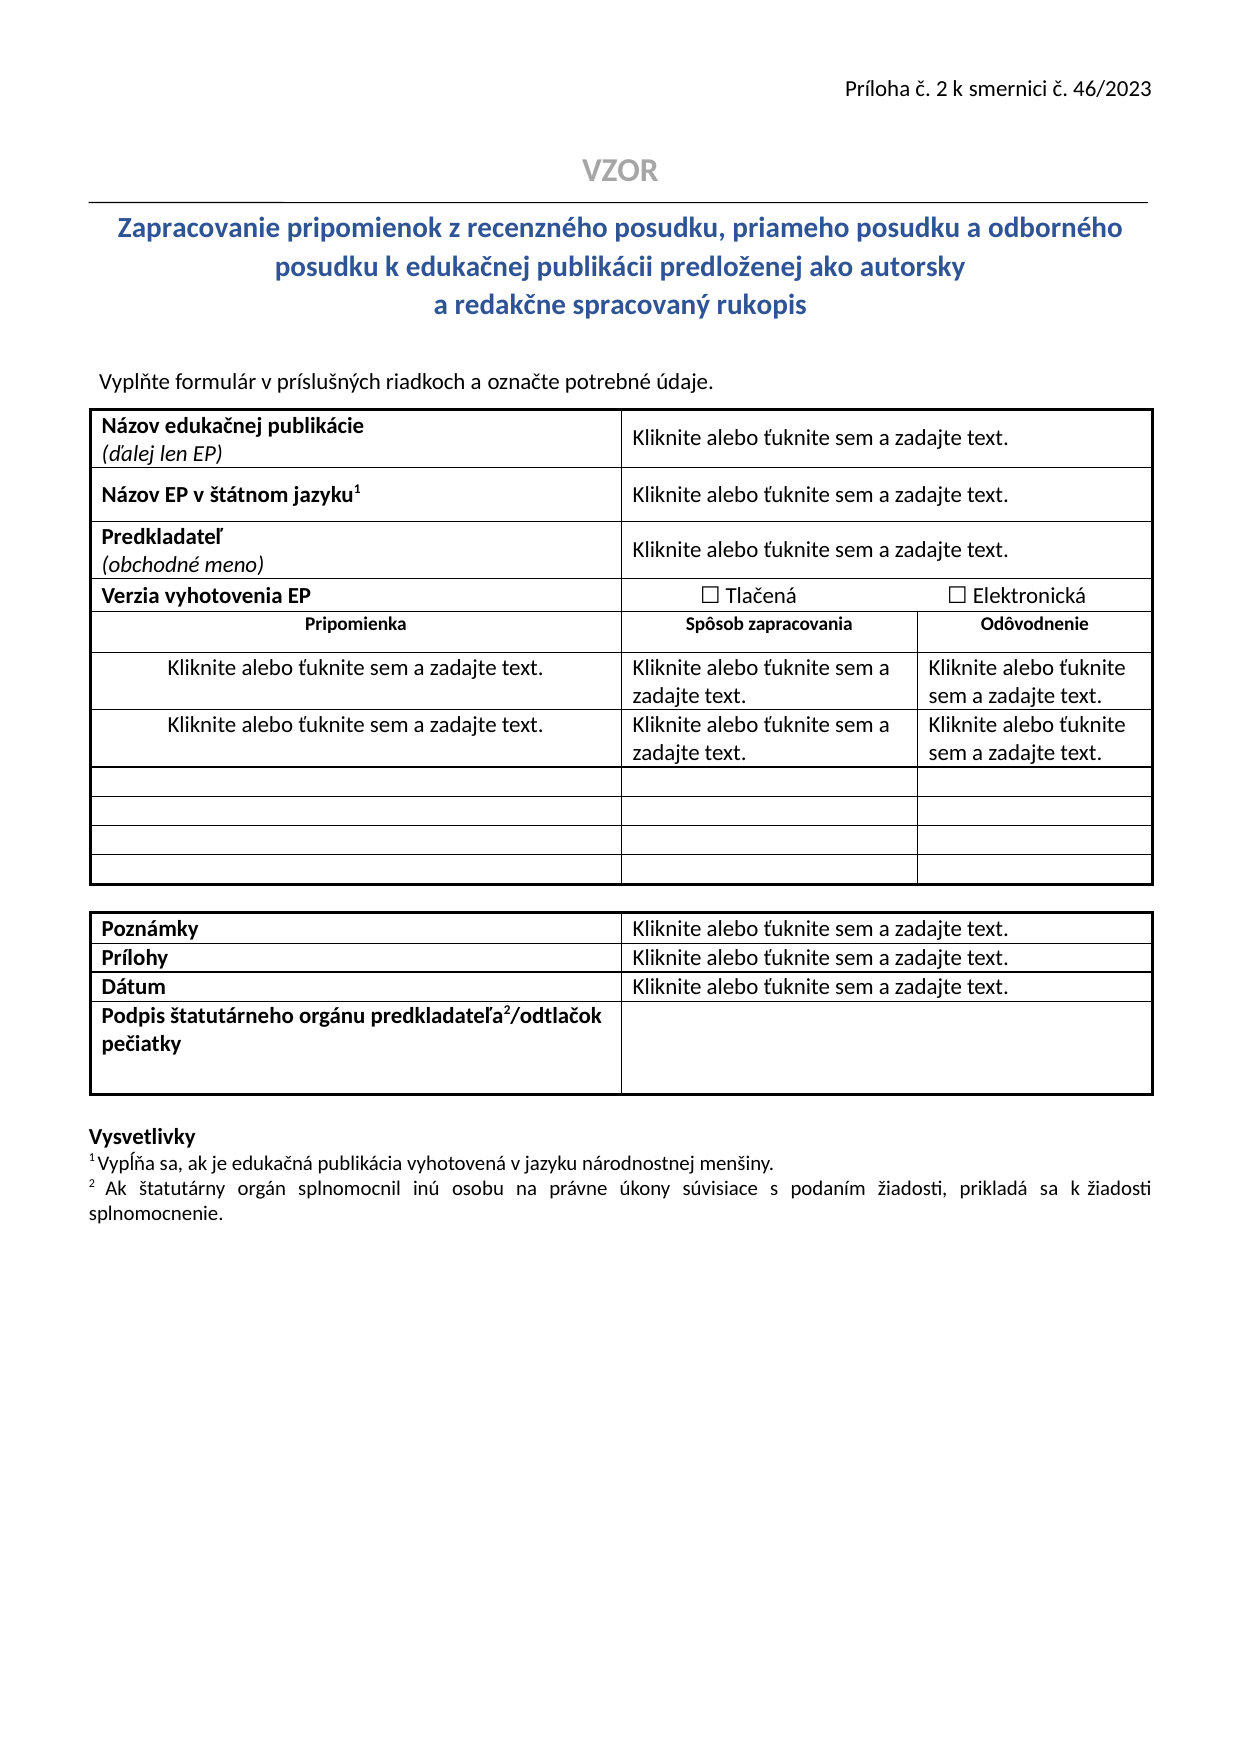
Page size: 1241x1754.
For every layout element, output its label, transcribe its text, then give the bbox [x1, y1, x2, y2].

table_cell Odôvodnenie [918, 612, 1151, 652]
table_cell Podpis štatutárneho orgánu predkladateľa2/odtlačok pečiatky [92, 1002, 621, 1093]
text Vysvetlivky [89, 1122, 1152, 1150]
table_cell [622, 826, 917, 854]
text 1 Vypĺňa sa, ak je edukačná publikácia vyhotovená v jazyku národnostnej menšiny. [89, 1150, 1152, 1175]
table_cell Názov EP v štátnom jazyku1 [92, 468, 621, 521]
table_cell Prílohy [92, 944, 621, 971]
table_cell [92, 768, 621, 796]
table_cell [918, 826, 1151, 854]
table_cell [92, 826, 621, 854]
table_cell [918, 797, 1151, 824]
table_cell [92, 797, 621, 824]
table_header Poznámky [92, 914, 621, 942]
table_cell Tlačená Elektronická [622, 579, 1151, 611]
table_cell [918, 768, 1151, 796]
table_cell Dátum [92, 973, 621, 1001]
table_cell Verzia vyhotovenia EP [92, 579, 621, 611]
table_cell [622, 855, 917, 883]
table_cell Predkladateľ (obchodné meno) [92, 522, 621, 578]
text 2 Ak štatutárny orgán splnomocnil inú osobu na právne úkony súvisiace s podaním žiadosti, prikladá sa k žiadosti splnomocnenie. [89, 1175, 1152, 1226]
table_cell [918, 855, 1151, 883]
text VZOR [89, 149, 1152, 189]
text Vyplňte formulár v príslušných riadkoch a označte potrebné údaje. [89, 367, 1152, 395]
table_cell [92, 855, 621, 883]
table_cell [622, 1002, 1151, 1093]
table_cell Pripomienka [92, 612, 621, 652]
table_cell Spôsob zapracovania [622, 612, 917, 652]
table_cell [622, 768, 917, 796]
table_cell [622, 797, 917, 824]
text Zapracovanie pripomienok z recenzného posudku, priameho posudku a odborného posudku k edukačnej publikácii predloženej ako autorsky [89, 209, 1152, 283]
table_header Názov edukačnej publikácie (ďalej len EP) [92, 411, 621, 467]
text a redakčne spracovaný rukopis [89, 286, 1152, 322]
